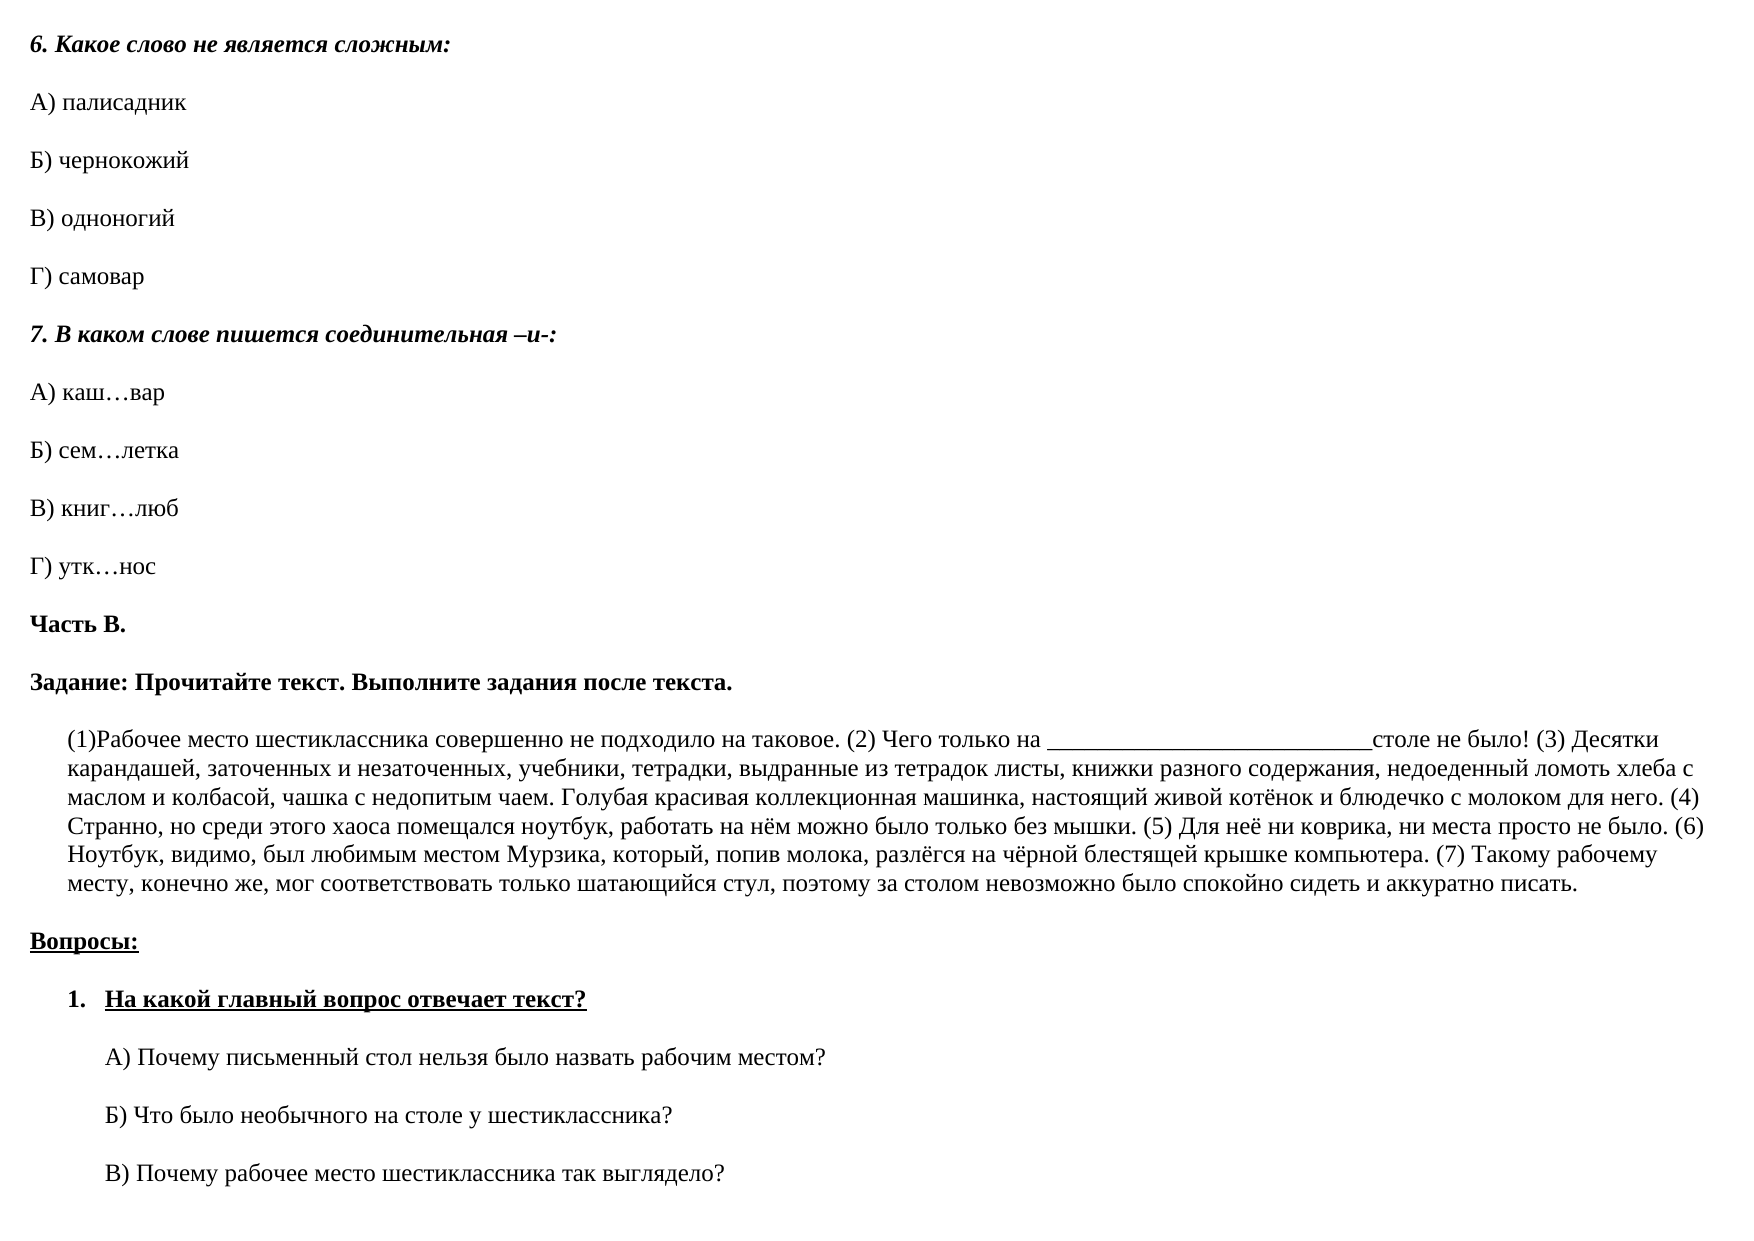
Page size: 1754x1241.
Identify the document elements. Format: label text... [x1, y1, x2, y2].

text А) палисадник [29, 145, 1724, 174]
text Задание: Прочитайте текст. Выполните задания после текста. [29, 724, 1724, 753]
text 6. Какое слово не является сложным: [29, 87, 1724, 116]
text 7. В каком слове пишется соединительная –и-: [29, 377, 1724, 406]
text В) книг…люб [29, 551, 1724, 579]
text А) каш…вар [29, 435, 1724, 464]
text Г) утк…нос [29, 609, 1724, 637]
text Б) сем…летка [29, 493, 1724, 522]
text Б) Что было необычного на столе у шестиклассника? [29, 1158, 1724, 1187]
text Г) самовар [29, 319, 1724, 348]
text В) одноногий [29, 261, 1724, 290]
text А) Почему письменный стол нельзя было назвать рабочим местом? [29, 1100, 1724, 1129]
list На какой главный вопрос отвечает текст? [67, 1042, 1724, 1071]
text Вопросы: [29, 984, 1724, 1013]
text Часть В. [29, 667, 1724, 695]
text Б) чернокожий [29, 203, 1724, 232]
text Д) пере-став-и-ть [29, 29, 1724, 58]
text (1)Рабочее место шестиклассника совершенно не подходило на таковое. (2) Чего только на __________________________столе не было! (3) Десятки карандашей, заточенных и незаточенных, учебники, тетрадки, выдранные из тетрадок листы, книжки разного содержания, недоеденный ломоть хлеба с маслом и колбасой, чашка с недопитым чаем. Голубая красивая коллекционная машинка, настоящий живой котёнок и блюдечко с молоком для него. (4) Странно, но среди этого хаоса помещался ноутбук, работать на нём можно было только без мышки. (5) Для неё ни коврика, ни места просто не было. (6) Ноутбук, видимо, был любимым местом Мурзика, который, попив молока, разлёгся на чёрной блестящей крышке компьютера. (7) Такому рабочему месту, конечно же, мог соответствовать только шатающийся стул, поэтому за столом невозможно было спокойно сидеть и аккуратно писать. [67, 782, 1724, 955]
